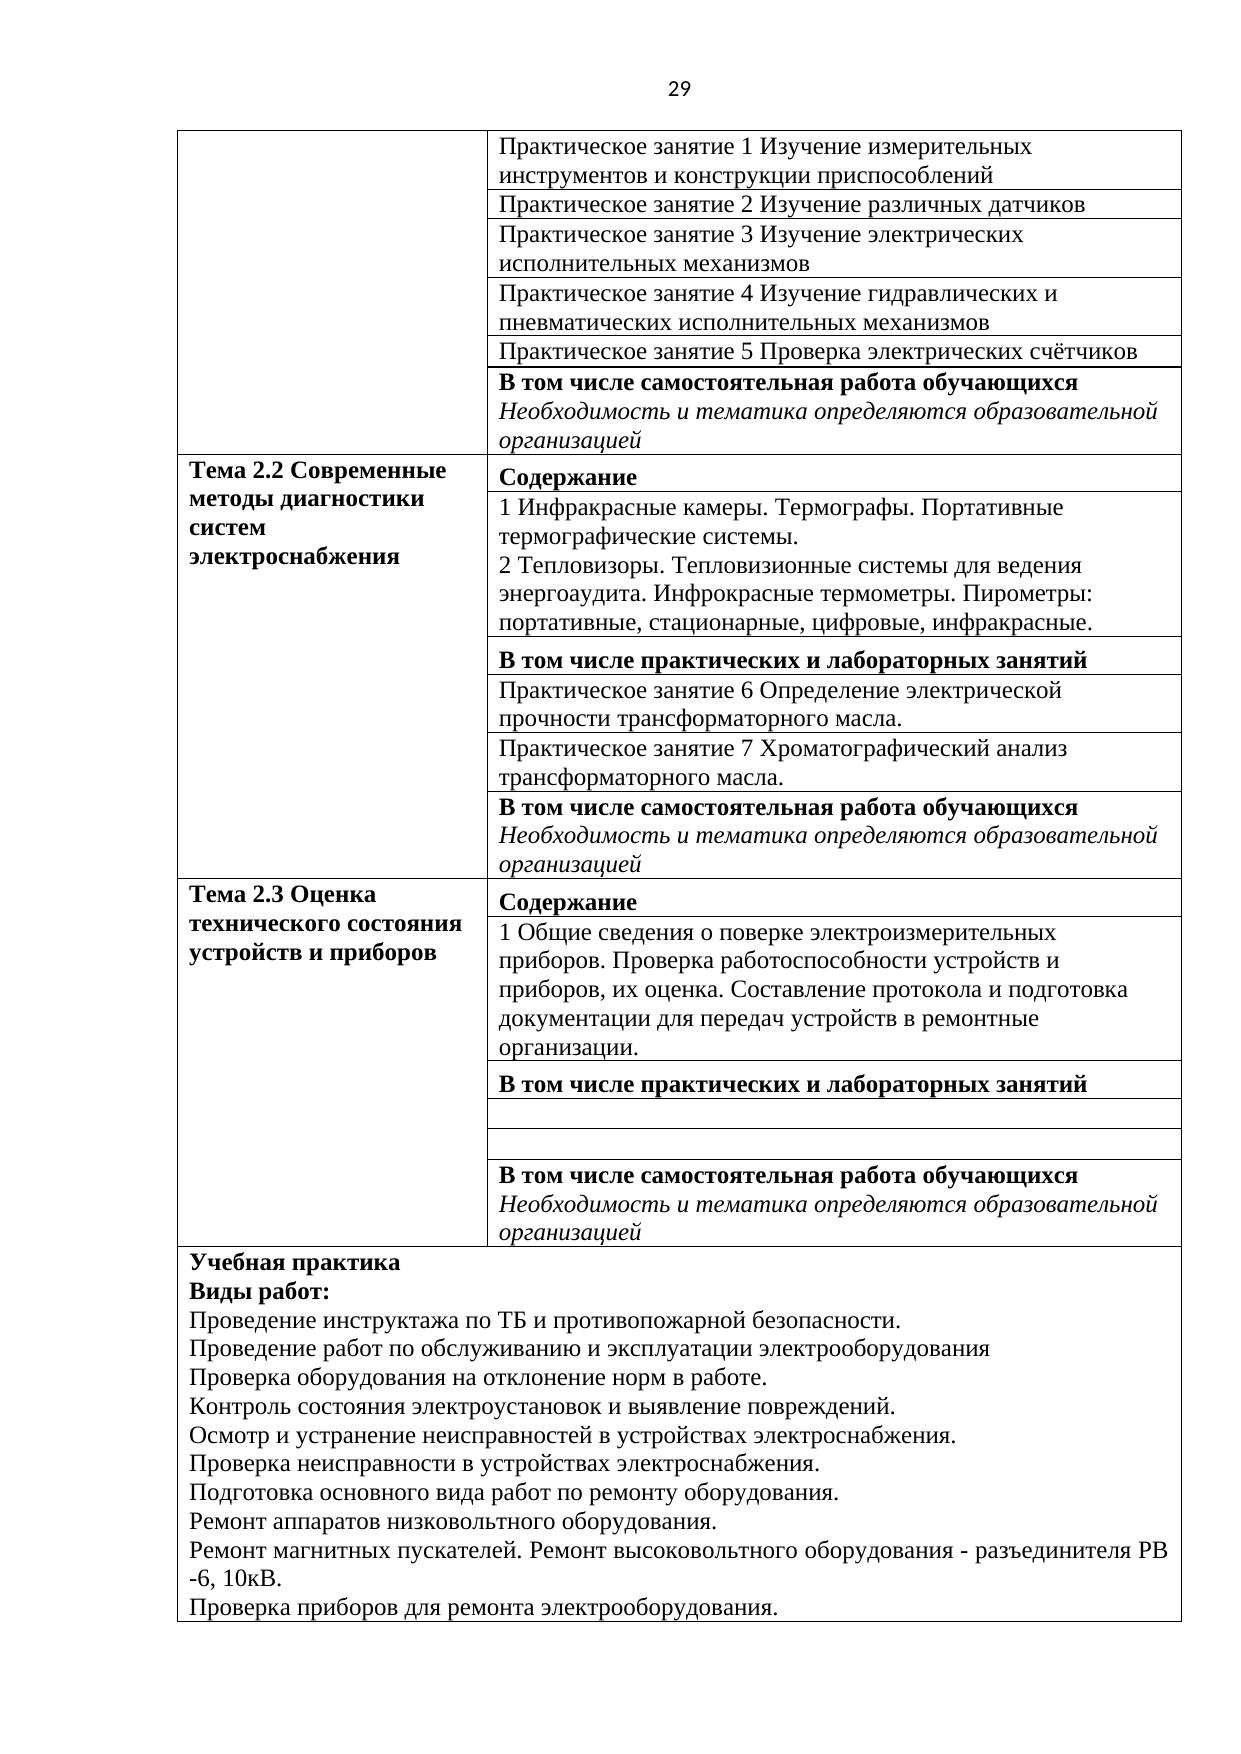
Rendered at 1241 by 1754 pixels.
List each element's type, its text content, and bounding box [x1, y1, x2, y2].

table_cell [488, 1129, 1181, 1159]
table_cell Практическое занятие 5 Проверка электрических счётчиков [488, 336, 1181, 366]
table_cell В том числе самостоятельная работа обучающихся Необходимость и тематика определяются образовательной организацией [488, 368, 1181, 454]
table_cell В том числе практических и лабораторных занятий [488, 637, 1181, 674]
table_cell [488, 1099, 1181, 1128]
table_cell В том числе самостоятельная работа обучающихся Необходимость и тематика определяются образовательной организацией [488, 1160, 1181, 1246]
table_cell Практическое занятие 7 Хроматографический анализ трансформаторного масла. [488, 733, 1181, 791]
table_cell Тема 2.2 Современные методы диагностики систем электроснабжения [178, 455, 487, 878]
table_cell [178, 1247, 1181, 1621]
table_cell Тема 2.3 Оценка технического состояния устройств и приборов [178, 879, 487, 1246]
table_cell Практическое занятие 2 Изучение различных датчиков [488, 190, 1181, 218]
table_cell 1 Инфракрасные камеры. Термографы. Портативные термографические системы. 2 Тепловизоры. Тепловизионные системы для ведения энергоаудита. Инфрокрасные термометры. Пирометры: портативные, стационарные, цифровые, инфракрасные. [488, 492, 1181, 636]
table_cell В том числе самостоятельная работа обучающихся Необходимость и тематика определяются образовательной организацией [488, 792, 1181, 878]
table_cell Практическое занятие 4 Изучение гидравлических и пневматических исполнительных механизмов [488, 278, 1181, 335]
table_cell 1 Общие сведения о поверке электроизмерительных приборов. Проверка работоспособности устройств и приборов, их оценка. Составление протокола и подготовка документации для передач устройств в ремонтные организации. [488, 917, 1181, 1060]
table_cell Практическое занятие 3 Изучение электрических исполнительных механизмов [488, 219, 1181, 277]
table_cell Содержание [488, 879, 1181, 916]
table_cell Практическое занятие 6 Определение электрической прочности трансформаторного масла. [488, 675, 1181, 732]
table_cell Содержание [488, 455, 1181, 491]
table_cell В том числе практических и лабораторных занятий [488, 1061, 1181, 1098]
table_cell Практическое занятие 1 Изучение измерительных инструментов и конструкции приспособлений [488, 131, 1181, 188]
